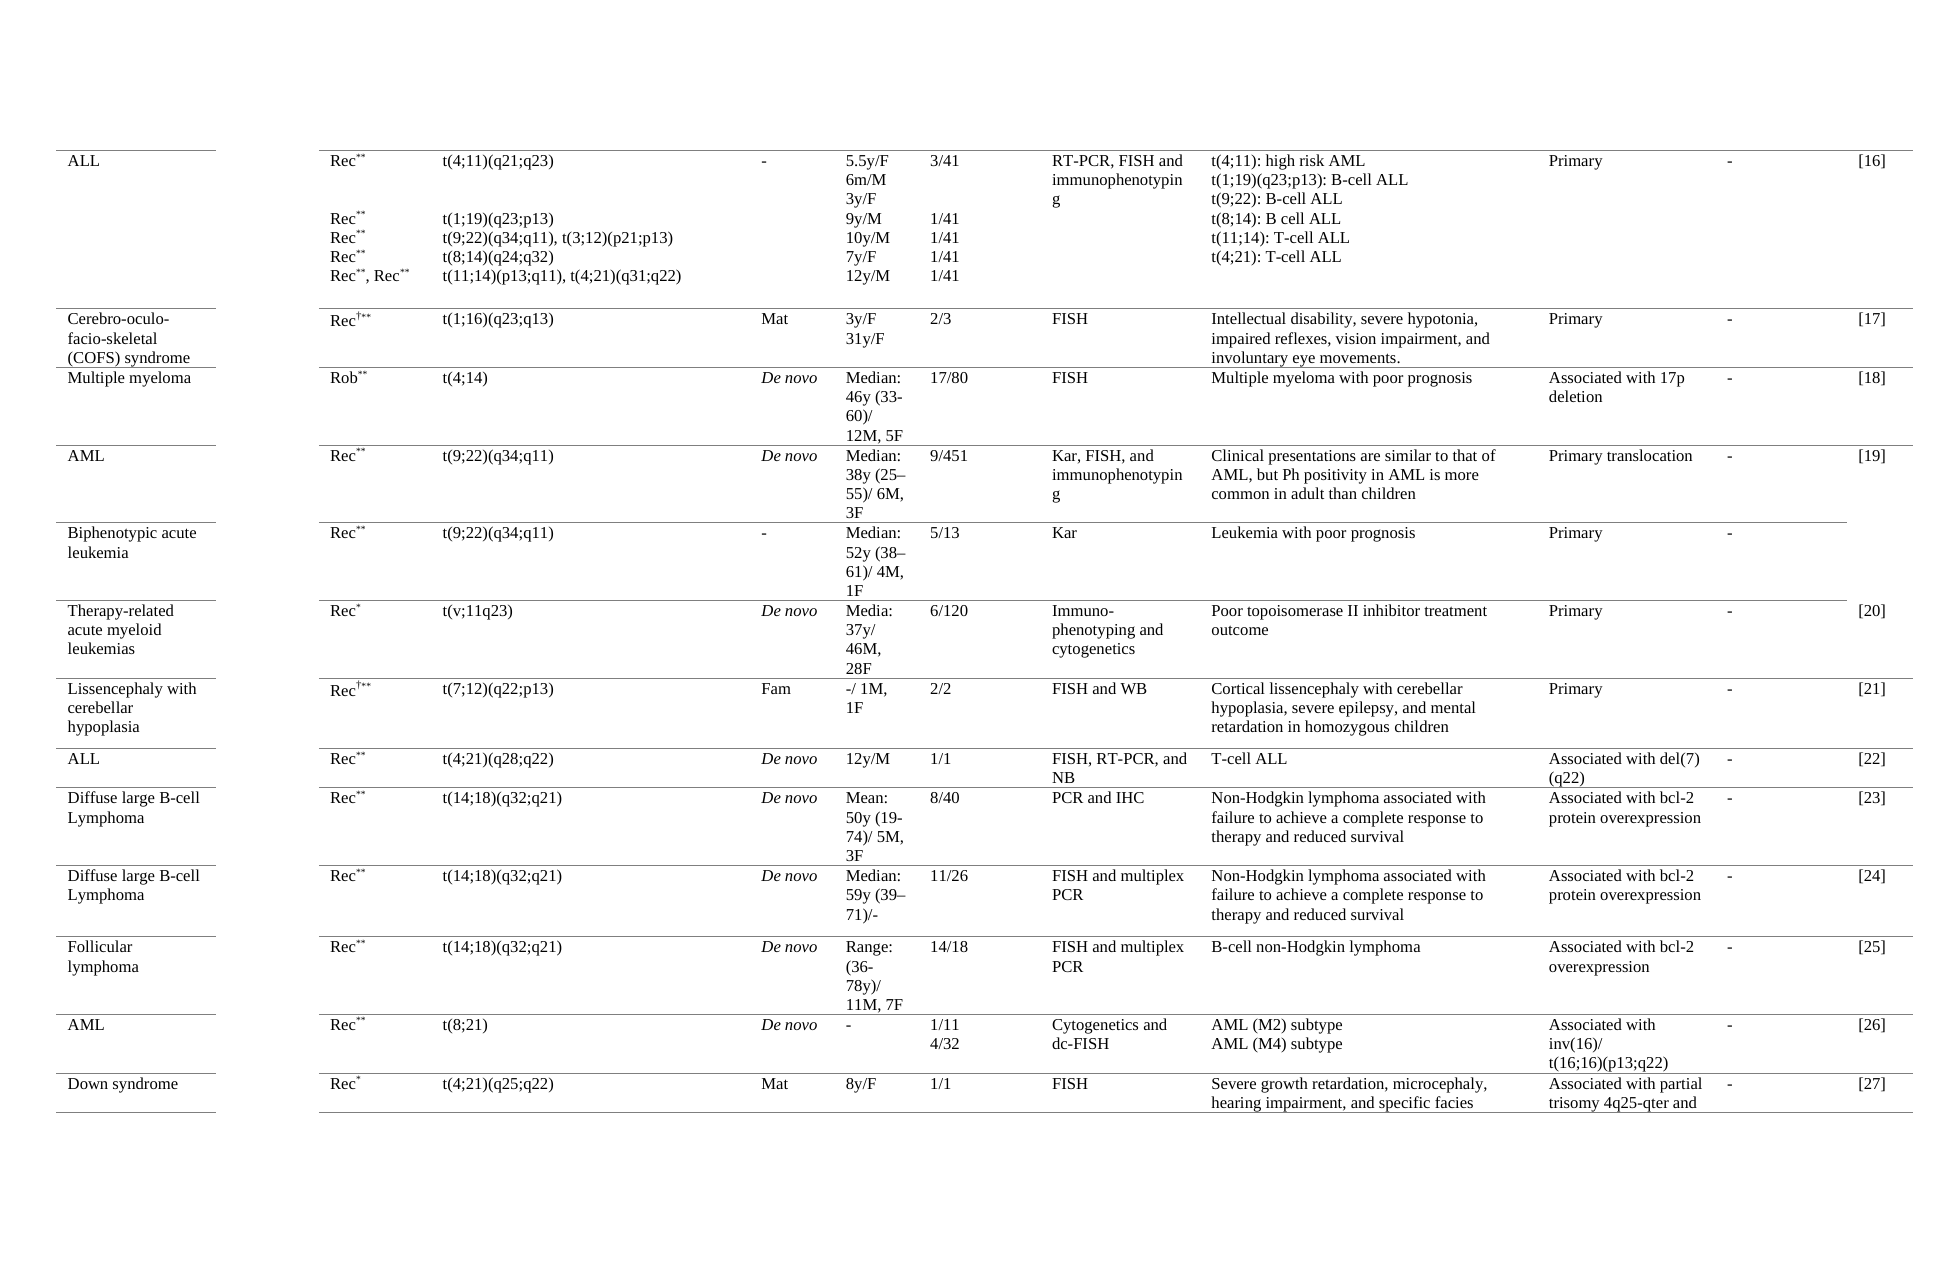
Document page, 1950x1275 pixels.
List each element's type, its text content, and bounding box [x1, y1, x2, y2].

table_cell - [1716, 601, 1847, 678]
table_cell Associated with bcl-2 protein overexpression [1538, 788, 1716, 865]
table_cell Associated with 17p deletion [1538, 368, 1716, 444]
table_cell FISH and multiplex PCR [1041, 866, 1200, 936]
table_cell Intellectual disability, severe hypotonia, impaired reflexes, vision impairment, and involuntary eye movements. [1200, 309, 1537, 367]
table_cell - [1716, 866, 1847, 936]
table_cell t(4;14) [431, 368, 750, 444]
table_cell t(1;16)(q23;q13) [431, 309, 750, 367]
table_cell 8/40 [919, 788, 1041, 865]
table_cell Primary [1538, 309, 1716, 367]
table_cell Associated with bcl-2 overexpression [1538, 937, 1716, 1014]
table_cell Diffuse large B-cell Lymphoma [56, 866, 216, 936]
table_cell FISH [1041, 1074, 1200, 1112]
table_cell ALL [56, 151, 216, 308]
table_cell Non-Hodgkin lymphoma associated with failure to achieve a complete response to therapy and reduced survival [1200, 788, 1537, 865]
table_cell Clinical presentations are similar to that of AML, but Ph positivity in AML is more common in adult than children [1200, 446, 1537, 522]
table_cell De novo [750, 446, 834, 522]
table_cell De novo [750, 601, 834, 678]
table_cell t(v;11q23) [431, 601, 750, 678]
table_cell Primary [1538, 601, 1716, 678]
table_cell 5/13 [919, 523, 1041, 600]
table_cell Rec** [319, 788, 431, 865]
table_cell [24] [1847, 866, 1912, 936]
table_cell - [1716, 788, 1847, 865]
table_cell De novo [750, 788, 834, 865]
table_cell Primary translocation [1538, 446, 1716, 522]
table_cell Rec* [319, 1074, 431, 1112]
table_cell - [1716, 1074, 1847, 1112]
table_cell t(9;22)(q34;q11) [431, 523, 750, 600]
table_cell Cerebro-oculo-facio-skeletal (COFS) syndrome [56, 309, 216, 367]
table_cell [16] [1847, 151, 1912, 308]
table_cell 14/18 [919, 937, 1041, 1014]
table_cell 3/41 1/41 1/41 1/41 1/41 [919, 151, 1041, 308]
table_cell Multiple myeloma with poor prognosis [1200, 368, 1537, 444]
table_cell 12y/M [834, 749, 919, 787]
table_cell Immuno-phenotyping and cytogenetics [1041, 601, 1200, 678]
table_cell t(14;18)(q32;q21) [431, 866, 750, 936]
table_cell 1/1 [919, 1074, 1041, 1112]
table_cell FISH and multiplex PCR [1041, 937, 1200, 1014]
table_cell T-cell ALL [1200, 749, 1537, 787]
table_cell [23] [1847, 788, 1912, 865]
table_cell AML (M2) subtype AML (M4) subtype [1200, 1015, 1537, 1072]
table_cell Associated with del(7)(q22) [1538, 749, 1716, 787]
table_cell t(4;21)(q25;q22) [431, 1074, 750, 1112]
table_cell Median: 52y (38–61)/ 4M, 1F [834, 523, 919, 600]
table_cell Diffuse large B-cell Lymphoma [56, 788, 216, 865]
table_cell Non-Hodgkin lymphoma associated with failure to achieve a complete response to therapy and reduced survival [1200, 866, 1537, 936]
table_cell Mean: 50y (19-74)/ 5M, 3F [834, 788, 919, 865]
table_cell Kar, FISH, and immunophenotyping [1041, 446, 1200, 522]
table_cell - [750, 523, 834, 600]
table_cell Cytogenetics and dc-FISH [1041, 1015, 1200, 1072]
table_cell Rec** [319, 866, 431, 936]
table_cell 3y/F 31y/F [834, 309, 919, 367]
table_cell Rec†** [319, 309, 431, 367]
table_cell - [1716, 523, 1847, 600]
table_cell Multiple myeloma [56, 368, 216, 444]
table_cell Down syndrome [56, 1074, 216, 1112]
table_cell ALL [56, 749, 216, 787]
table_cell AML [56, 446, 216, 522]
table_cell - [1716, 446, 1847, 522]
table_cell t(14;18)(q32;q21) [431, 937, 750, 1014]
table_cell De novo [750, 866, 834, 936]
table_cell -/ 1M, 1F [834, 679, 919, 748]
table_cell De novo [750, 368, 834, 444]
table_cell Mat [750, 309, 834, 367]
table_cell - [1716, 1015, 1847, 1072]
table_cell Follicular lymphoma [56, 937, 216, 1014]
table_cell Leukemia with poor prognosis [1200, 523, 1537, 600]
table_cell 1/11 4/32 [919, 1015, 1041, 1072]
table_cell FISH, RT-PCR, and NB [1041, 749, 1200, 787]
table_cell t(9;22)(q34;q11) [431, 446, 750, 522]
table_cell De novo [750, 1015, 834, 1072]
table_cell Rec** [319, 446, 431, 522]
table_cell 5.5y/F 6m/M 3y/F 9y/M 10y/M 7y/F 12y/M [834, 151, 919, 308]
table_cell - [1716, 749, 1847, 787]
table_cell - [1716, 151, 1847, 308]
table_cell Fam [750, 679, 834, 748]
table_cell - [1716, 679, 1847, 748]
table_cell [27] [1847, 1074, 1912, 1112]
table_cell De novo [750, 937, 834, 1014]
table_cell [22] [1847, 749, 1912, 787]
table_cell RT-PCR, FISH and immunophenotyping [1041, 151, 1200, 308]
table_cell Primary [1538, 679, 1716, 748]
table_cell - [750, 151, 834, 308]
table_cell Rec* [319, 601, 431, 678]
table_cell t(7;12)(q22;p13) [431, 679, 750, 748]
table_cell Cortical lissencephaly with cerebellar hypoplasia, severe epilepsy, and mental retardation in homozygous children [1200, 679, 1537, 748]
table_cell 6/120 [919, 601, 1041, 678]
table_cell 2/3 [919, 309, 1041, 367]
table_cell [18] [1847, 368, 1912, 444]
table_cell [19] [1847, 446, 1912, 600]
table_cell Therapy-related acute myeloid leukemias [56, 601, 216, 678]
table_cell Rob** [319, 368, 431, 444]
table_cell FISH [1041, 368, 1200, 444]
table_cell Median: 38y (25–55)/ 6M, 3F [834, 446, 919, 522]
table_cell Primary [1538, 523, 1716, 600]
table_cell Rec** [319, 523, 431, 600]
table_cell 11/26 [919, 866, 1041, 936]
table_cell Median: 46y (33-60)/ 12M, 5F [834, 368, 919, 444]
table_cell Median: 59y (39–71)/- [834, 866, 919, 936]
table_cell [17] [1847, 309, 1912, 367]
table_cell Range: (36-78y)/ 11M, 7F [834, 937, 919, 1014]
table_cell AML [56, 1015, 216, 1072]
table_cell 17/80 [919, 368, 1041, 444]
table_cell 1/1 [919, 749, 1041, 787]
table_cell - [834, 1015, 919, 1072]
table_cell Kar [1041, 523, 1200, 600]
table_cell B-cell non-Hodgkin lymphoma [1200, 937, 1537, 1014]
table_cell Media: 37y/ 46M, 28F [834, 601, 919, 678]
table_cell - [1716, 368, 1847, 444]
table_cell Poor topoisomerase II inhibitor treatment outcome [1200, 601, 1537, 678]
table_cell 8y/F [834, 1074, 919, 1112]
table_cell Rec** [319, 937, 431, 1014]
table_cell [21] [1847, 679, 1912, 748]
table_cell Biphenotypic acute leukemia [56, 523, 216, 600]
table_cell FISH and WB [1041, 679, 1200, 748]
table_cell Rec** [319, 1015, 431, 1072]
table_cell t(14;18)(q32;q21) [431, 788, 750, 865]
table_cell t(4;11): high risk AML t(1;19)(q23;p13): B-cell ALL t(9;22): B-cell ALL t(8;14): B cell ALL t(11;14): T-cell ALL t(4;21): T-cell ALL [1200, 151, 1537, 308]
table_cell 2/2 [919, 679, 1041, 748]
table_cell De novo [750, 749, 834, 787]
table_cell 9/451 [919, 446, 1041, 522]
table_cell Associated with inv(16)/ t(16;16)(p13;q22) [1538, 1015, 1716, 1072]
table_cell Rec** [319, 749, 431, 787]
table_cell Rec** Rec** Rec** Rec** Rec**, Rec** [319, 151, 431, 308]
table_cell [1538, 1074, 1716, 1112]
table_cell [20] [1847, 600, 1912, 678]
table_cell t(4;11)(q21;q23) t(1;19)(q23;p13) t(9;22)(q34;q11), t(3;12)(p21;p13) t(8;14)(q24;q32) t(11;14)(p13;q11), t(4;21)(q31;q22) [431, 151, 750, 308]
table_cell Primary [1538, 151, 1716, 308]
table_cell Rec†** [319, 679, 431, 748]
table_cell - [1716, 309, 1847, 367]
table_cell Lissencephaly with cerebellar hypoplasia [56, 679, 216, 748]
table_cell FISH [1041, 309, 1200, 367]
table_cell Associated with bcl-2 protein overexpression [1538, 866, 1716, 936]
table_cell Mat [750, 1074, 834, 1112]
table_cell PCR and IHC [1041, 788, 1200, 865]
table_cell [25] [1847, 937, 1912, 1014]
table_cell - [1716, 937, 1847, 1014]
table_cell [26] [1847, 1015, 1912, 1072]
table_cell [1200, 1074, 1537, 1112]
table_cell t(4;21)(q28;q22) [431, 749, 750, 787]
table_cell t(8;21) [431, 1015, 750, 1072]
